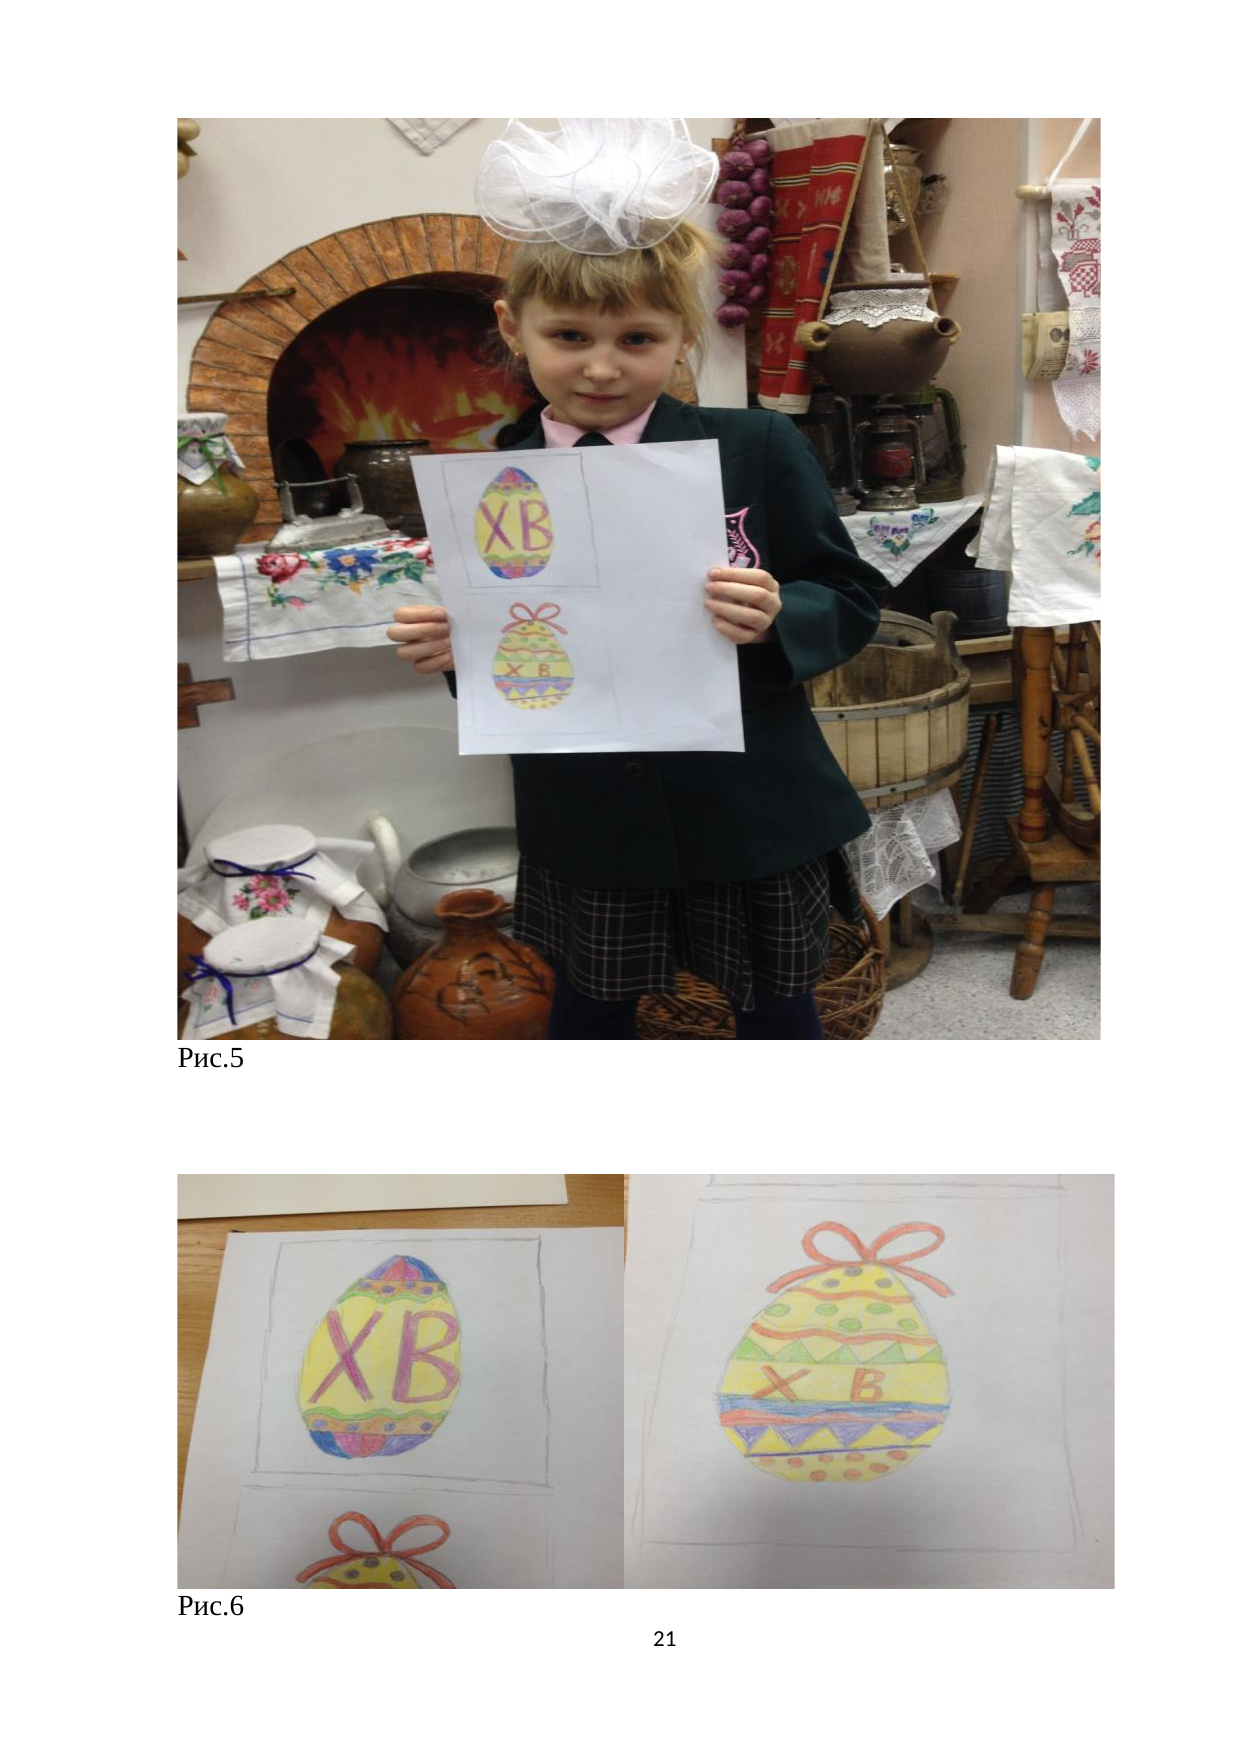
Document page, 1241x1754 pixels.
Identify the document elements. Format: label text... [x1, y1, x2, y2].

text Рис.5 [177, 1040, 1152, 1073]
picture [177, 1174, 1115, 1589]
picture [177, 118, 1101, 1040]
text Рис.6 [177, 1588, 1152, 1622]
